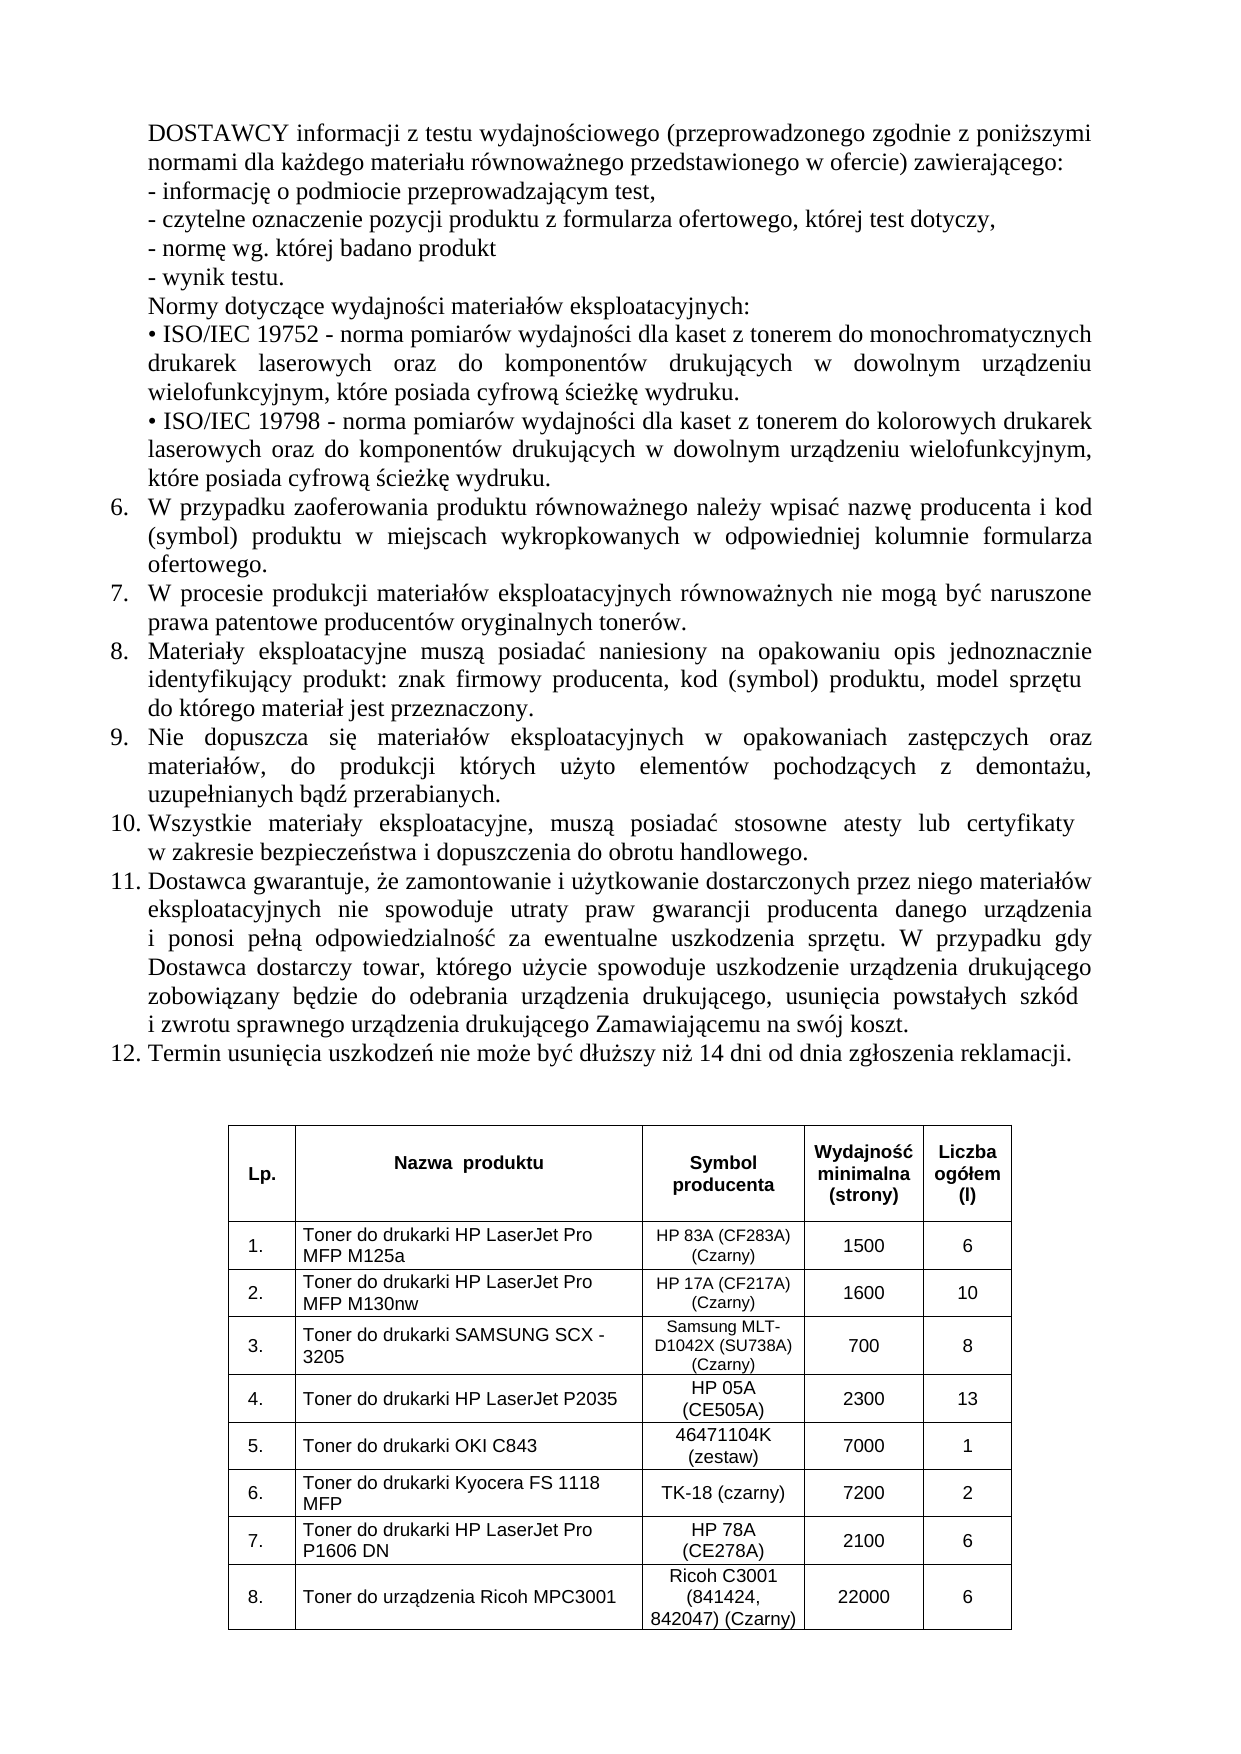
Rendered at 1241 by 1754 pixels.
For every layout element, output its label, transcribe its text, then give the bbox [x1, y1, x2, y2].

table_cell 2300 [805, 1375, 923, 1422]
table_cell 7200 [805, 1470, 923, 1516]
table_cell Ricoh C3001 (841424, 842047) (Czarny) [643, 1565, 804, 1629]
table_cell 6 [924, 1517, 1011, 1563]
table_cell HP 05A (CE505A) [643, 1375, 804, 1422]
list - wynik testu. [148, 262, 1093, 291]
list - informację o podmiocie przeprowadzającym test, [148, 176, 1093, 204]
list W przypadku zaoferowania produktu równoważnego należy wpisać nazwę producenta i kod (symbol) produktu w miejscach wykropkowanych w odpowiedniej kolumnie formularza ofertowego. [110, 492, 1093, 578]
table_cell 7000 [805, 1423, 923, 1469]
list W procesie produkcji materiałów eksploatacyjnych równoważnych nie mogą być naruszone prawa patentowe producentów oryginalnych tonerów. [110, 578, 1093, 636]
table_cell 13 [924, 1375, 1011, 1422]
table_cell 46471104K (zestaw) [643, 1423, 804, 1469]
table_cell [229, 1470, 295, 1516]
table_cell Toner do drukarki HP LaserJet P2035 [296, 1375, 642, 1422]
list • ISO/IEC 19798 - norma pomiarów wydajności dla kaset z tonerem do kolorowych drukarek laserowych oraz do komponentów drukujących w dowolnym urządzeniu wielofunkcyjnym, które posiada cyfrową ścieżkę wydruku. [148, 406, 1093, 492]
table_cell [229, 1222, 295, 1268]
table_cell Toner do drukarki HP LaserJet Pro MFP M130nw [296, 1270, 642, 1316]
table_cell 1500 [805, 1222, 923, 1268]
table_cell 1600 [805, 1270, 923, 1316]
table_cell HP 78A (CE278A) [643, 1517, 804, 1563]
list Wszystkie materiały eksploatacyjne, muszą posiadać stosowne atesty lub certyfikaty w zakresie bezpieczeństwa i dopuszczenia do obrotu handlowego. [110, 808, 1093, 866]
table_header Symbol producenta [643, 1126, 804, 1221]
list - czytelne oznaczenie pozycji produktu z formularza ofertowego, której test dotyczy, [148, 204, 1093, 233]
table_header Lp. [229, 1126, 295, 1221]
table_cell 2 [924, 1470, 1011, 1516]
table_cell 22000 [805, 1565, 923, 1629]
list • ISO/IEC 19752 - norma pomiarów wydajności dla kaset z tonerem do monochromatycznych drukarek laserowych oraz do komponentów drukujących w dowolnym urządzeniu wielofunkcyjnym, które posiada cyfrową ścieżkę wydruku. [148, 319, 1093, 406]
table_cell [229, 1317, 295, 1374]
table_cell HP 83A (CF283A) (Czarny) [643, 1222, 804, 1268]
table_cell 700 [805, 1317, 923, 1374]
table_header Nazwa produktu [296, 1126, 642, 1221]
table_cell [229, 1565, 295, 1629]
table_cell [229, 1270, 295, 1316]
table_cell TK-18 (czarny) [643, 1470, 804, 1516]
table_cell [229, 1375, 295, 1422]
table_cell Toner do drukarki Kyocera FS 1118 MFP [296, 1470, 642, 1516]
list Termin usunięcia uszkodzeń nie może być dłuższy niż 14 dni od dnia zgłoszenia reklamacji. [110, 1038, 1093, 1067]
table_cell Samsung MLT-D1042X (SU738A) (Czarny) [643, 1317, 804, 1374]
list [110, 118, 1093, 176]
table_cell 10 [924, 1270, 1011, 1316]
table_cell [229, 1517, 295, 1563]
table_cell Toner do drukarki SAMSUNG SCX - 3205 [296, 1317, 642, 1374]
table_header Liczba ogółem (l) [924, 1126, 1011, 1221]
table_cell Toner do drukarki HP LaserJet Pro MFP M125a [296, 1222, 642, 1268]
list Nie dopuszcza się materiałów eksploatacyjnych w opakowaniach zastępczych oraz materiałów, do produkcji których użyto elementów pochodzących z demontażu, uzupełnianych bądź przerabianych. [110, 722, 1093, 808]
table_cell Toner do drukarki HP LaserJet Pro P1606 DN [296, 1517, 642, 1563]
table_cell 1 [924, 1423, 1011, 1469]
list Dostawca gwarantuje, że zamontowanie i użytkowanie dostarczonych przez niego materiałów eksploatacyjnych nie spowoduje utraty praw gwarancji producenta danego urządzenia i ponosi pełną odpowiedzialność za ewentualne uszkodzenia sprzętu. W przypadku gdy Dostawca dostarczy towar, którego użycie spowoduje uszkodzenie urządzenia drukującego zobowiązany będzie do odebrania urządzenia drukującego, usunięcia powstałych szkód i zwrotu sprawnego urządzenia drukującego Zamawiającemu na swój koszt. [110, 866, 1093, 1038]
table_cell HP 17A (CF217A) (Czarny) [643, 1270, 804, 1316]
table_cell Toner do drukarki OKI C843 [296, 1423, 642, 1469]
table_cell 6 [924, 1222, 1011, 1268]
list - normę wg. której badano produkt [148, 233, 1093, 262]
list Normy dotyczące wydajności materiałów eksploatacyjnych: [148, 291, 1093, 319]
table_cell 2100 [805, 1517, 923, 1563]
table_header Wydajność minimalna (strony) [805, 1126, 923, 1221]
table_cell 6 [924, 1565, 1011, 1629]
table_cell [229, 1423, 295, 1469]
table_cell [296, 1565, 642, 1629]
table_cell 8 [924, 1317, 1011, 1374]
list Materiały eksploatacyjne muszą posiadać naniesiony na opakowaniu opis jednoznacznie identyfikujący produkt: znak firmowy producenta, kod (symbol) produktu, model sprzętu do którego materiał jest przeznaczony. [110, 636, 1093, 722]
